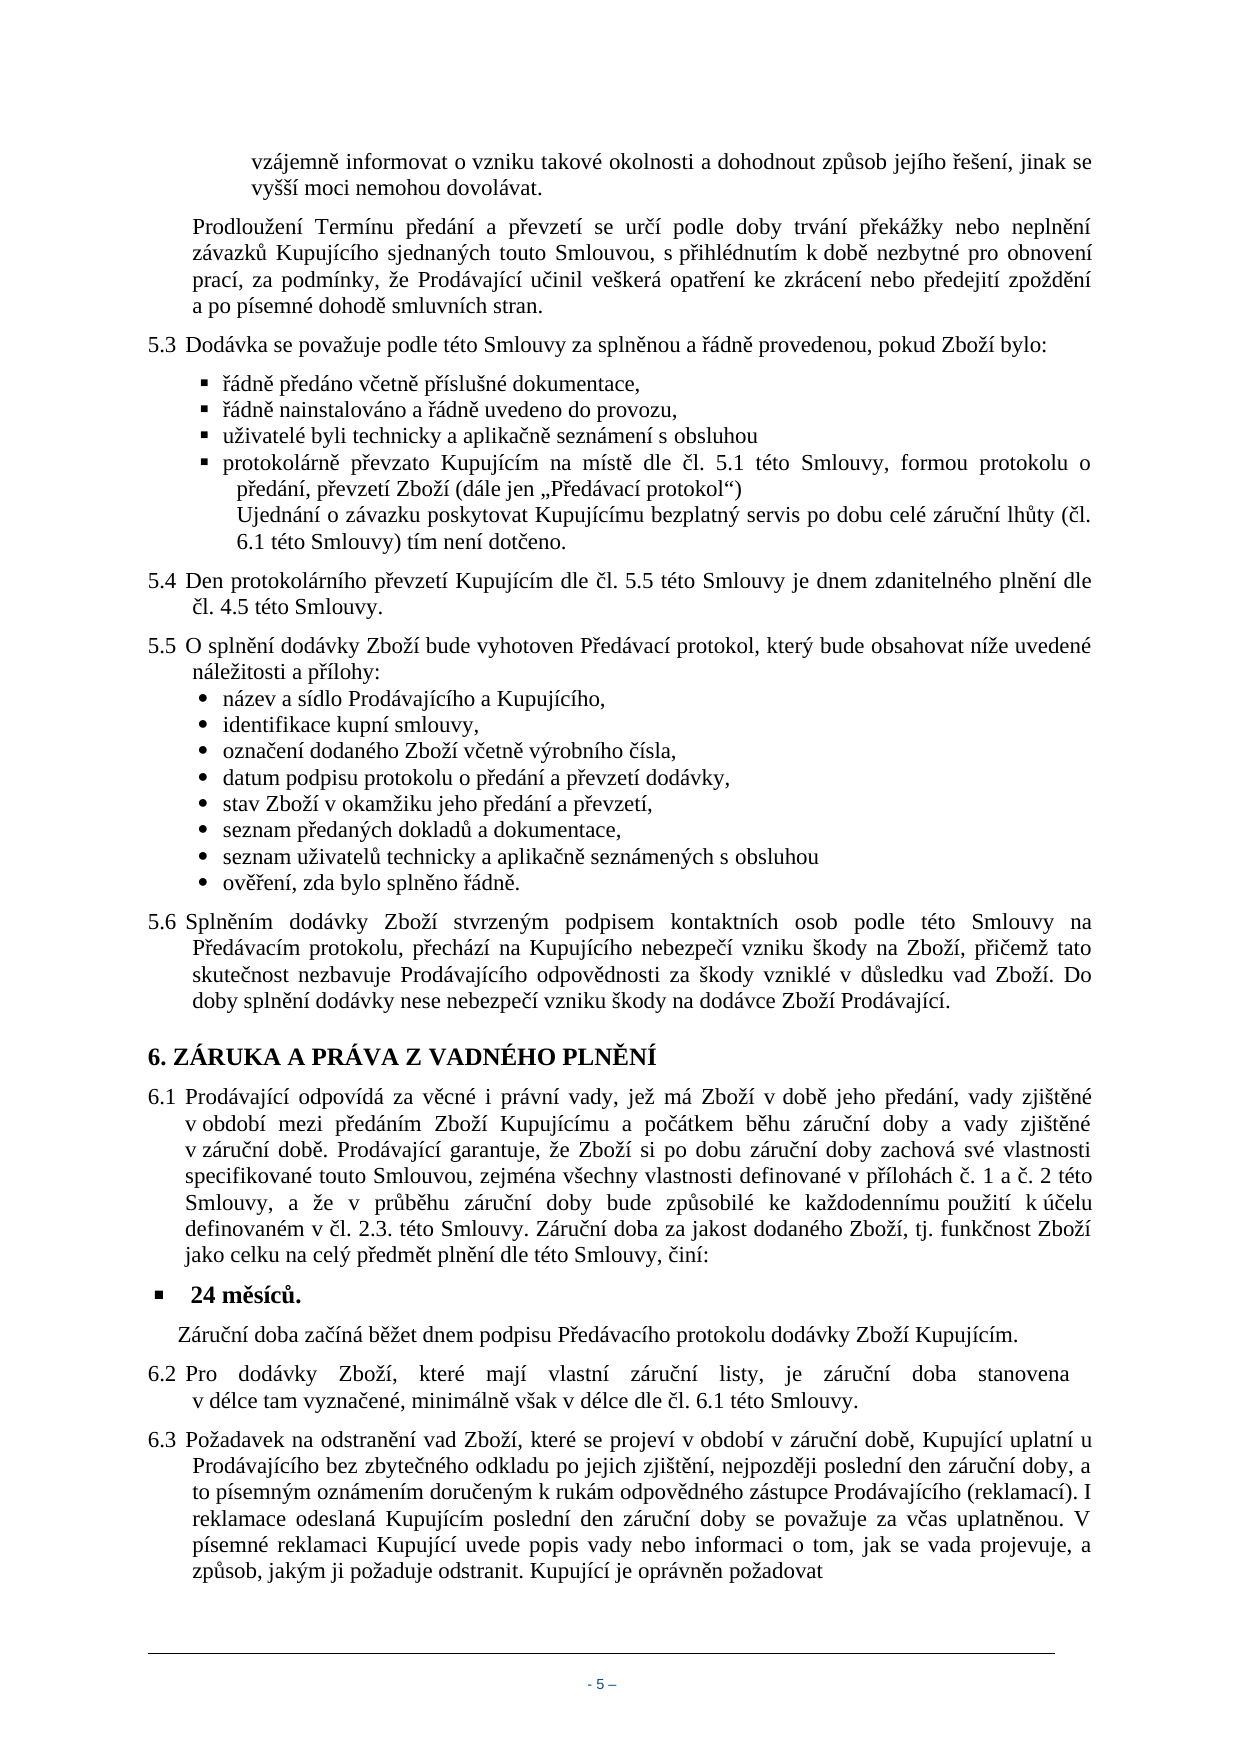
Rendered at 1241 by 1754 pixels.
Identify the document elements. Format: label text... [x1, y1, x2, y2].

list ověření, zda bylo splněno řádně. [199, 869, 1093, 895]
list Den protokolárního převzetí Kupujícím dle čl. 5.5 této Smlouvy je dnem zdanitelného plnění dle čl. 4.5 této Smlouvy. [148, 567, 1093, 619]
list Pro dodávky Zboží, které mají vlastní záruční listy, je záruční doba stanovena v délce tam vyznačené, minimálně však v délce dle čl. 6.1 této Smlouvy. [148, 1360, 1093, 1413]
list Splněním dodávky Zboží stvrzeným podpisem kontaktních osob podle této Smlouvy na Předávacím protokolu, přechází na Kupujícího nebezpečí vzniku škody na Zboží, přičemž tato skutečnost nezbavuje Prodávajícího odpovědnosti za škody vzniklé v důsledku vad Zboží. Do doby splnění dodávky nese nebezpečí vzniku škody na dodávce Zboží Prodávající. [148, 908, 1093, 1013]
list identifikace kupní smlouvy, [199, 711, 1093, 737]
list protokolárně převzato Kupujícím na místě dle čl. 5.1 této Smlouvy, formou protokolu o předání, převzetí Zboží (dále jen „Předávací protokol“) [199, 449, 1093, 501]
list stav Zboží v okamžiku jeho předání a převzetí, [199, 790, 1093, 816]
text 6. ZÁRUKA A PRÁVA Z VADNÉHO PLNĚNÍ [148, 1042, 1093, 1071]
list Požadavek na odstranění vad Zboží, které se projeví v období v záruční době, Kupující uplatní u Prodávajícího bez zbytečného odkladu po jejich zjištění, nejpozději poslední den záruční doby, a to písemným oznámením doručeným k rukám odpovědného zástupce Prodávajícího (reklamací). I reklamace odeslaná Kupujícím poslední den záruční doby se považuje za včas uplatněnou. V písemné reklamaci Kupující uvede popis vady nebo informaci o tom, jak se vada projevuje, a způsob, jakým ji požaduje odstranit. Kupující je oprávněn požadovat [148, 1426, 1093, 1584]
list 24 měsíců. [153, 1280, 1093, 1309]
text Záruční doba začíná běžet dnem podpisu Předávacího protokolu dodávky Zboží Kupujícím. [177, 1322, 1093, 1348]
list uživatelé byli technicky a aplikačně seznámení s obsluhou [199, 422, 1093, 449]
list seznam předaných dokladů a dokumentace, [199, 816, 1093, 843]
list O splnění dodávky Zboží bude vyhotoven Předávací protokol, který bude obsahovat níže uvedené náležitosti a přílohy: [148, 632, 1093, 684]
list název a sídlo Prodávajícího a Kupujícího, [199, 684, 1093, 711]
text Prodloužení Termínu předání a převzetí se určí podle doby trvání překážky nebo neplnění závazků Kupujícího sjednaných touto Smlouvou, s přihlédnutím k době nezbytné pro obnovení prací, za podmínky, že Prodávající učinil veškerá opatření ke zkrácení nebo předejití zpoždění a po písemné dohodě smluvních stran. [192, 213, 1093, 318]
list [214, 148, 1093, 200]
list Dodávka se považuje podle této Smlouvy za splněnou a řádně provedenou, pokud Zboží bylo: [148, 331, 1093, 357]
list označení dodaného Zboží včetně výrobního čísla, [199, 737, 1093, 764]
text Ujednání o závazku poskytovat Kupujícímu bezplatný servis po dobu celé záruční lhůty (čl. 6.1 této Smlouvy) tím není dotčeno. [236, 501, 1093, 554]
list řádně nainstalováno a řádně uvedeno do provozu, [199, 396, 1093, 422]
list Prodávající odpovídá za věcné i právní vady, jež má Zboží v době jeho předání, vady zjištěné v období mezi předáním Zboží Kupujícímu a počátkem běhu záruční doby a vady zjištěné v záruční době. Prodávající garantuje, že Zboží si po dobu záruční doby zachová své vlastnosti specifikované touto Smlouvou, zejména všechny vlastnosti definované v přílohách č. č. 2 této Smlouvy, a že v průběhu záruční doby bude způsobilé ke každodennímu použití k účelu definovaném v čl. 2.3. této Smlouvy. Záruční doba za jakost dodaného Zboží, tj. funkčnost Zboží jako celku na celý předmět plnění dle této Smlouvy, činí: [148, 1083, 1093, 1268]
list seznam uživatelů technicky a aplikačně seznámených s obsluhou [199, 843, 1093, 869]
list řádně předáno včetně příslušné dokumentace, [199, 370, 1093, 396]
list datum podpisu protokolu o předání a převzetí dodávky, [199, 764, 1093, 790]
